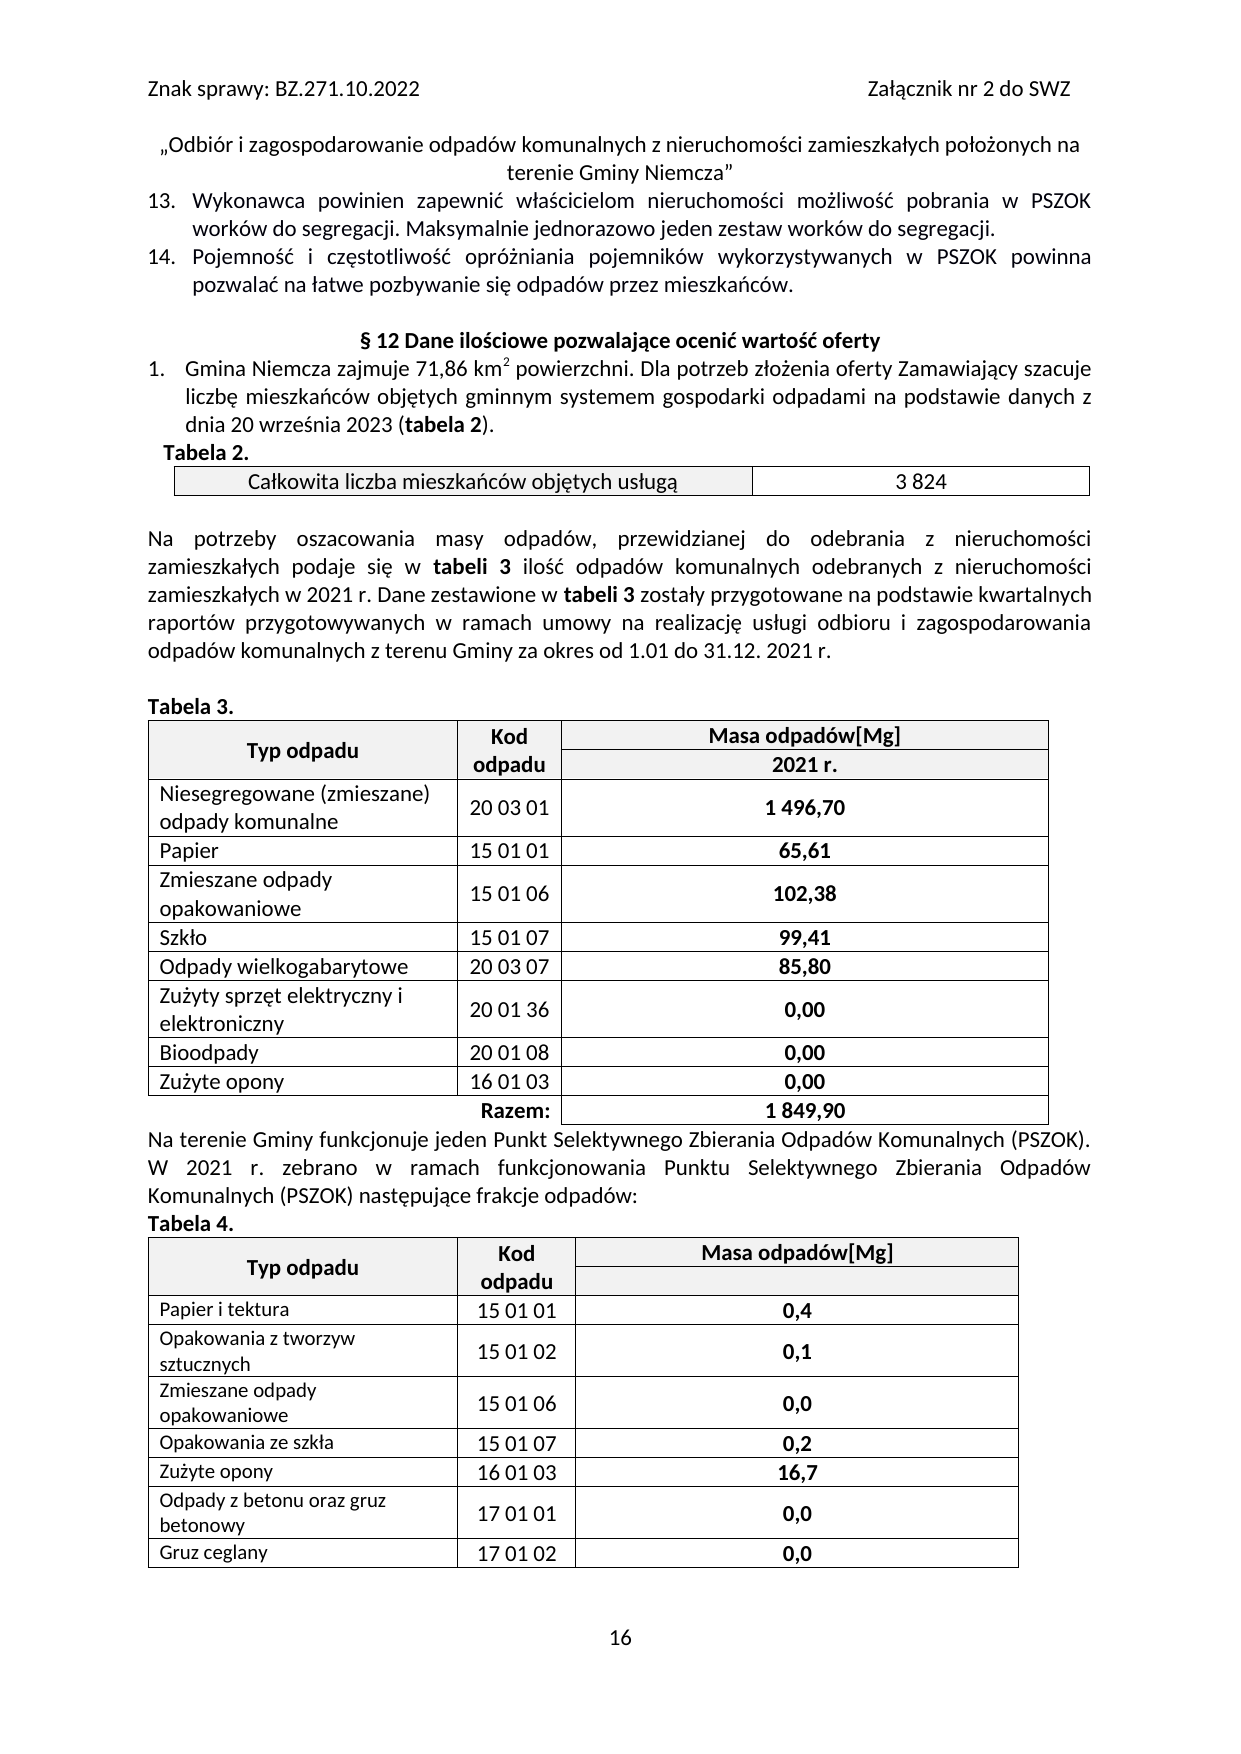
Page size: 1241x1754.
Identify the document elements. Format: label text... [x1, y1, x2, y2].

table_cell 15 01 02 [458, 1325, 575, 1376]
table_header 3 824 [753, 467, 1089, 495]
table_cell Zmieszane odpady opakowaniowe [149, 1377, 457, 1428]
table_cell 15 01 06 [458, 866, 561, 922]
table_cell 0,00 [562, 981, 1048, 1037]
table_cell Bioodpady [149, 1038, 457, 1066]
table_cell 0,00 [562, 1038, 1048, 1066]
list Gmina Niemcza zajmuje 71,86 km2 powierzchni. Dla potrzeb złożenia oferty Zamawiający szacuje liczbę mieszkańców objętych gminnym systemem gospodarki odpadami na podstawie danych z dnia 20 września 2023 (tabela 2). [148, 354, 1093, 438]
table_cell 85,80 [562, 952, 1048, 980]
table_cell 15 01 07 [458, 923, 561, 951]
table_cell 0,0 [576, 1377, 1018, 1428]
table_cell Odpady z betonu oraz gruz betonowy [149, 1487, 457, 1538]
table_header Całkowita liczba mieszkańców objętych usługą [175, 467, 752, 495]
table_cell 0,1 [576, 1325, 1018, 1376]
list Pojemność i częstotliwość opróżniania pojemników wykorzystywanych w PSZOK powinna pozwalać na łatwe pozbywanie się odpadów przez mieszkańców. [147, 242, 1093, 298]
table_cell 0,2 [576, 1429, 1018, 1457]
table_cell Szkło [149, 923, 457, 951]
text Na terenie Gminy funkcjonuje jeden Punkt Selektywnego Zbierania Odpadów Komunalnych (PSZOK). W 2021 r. zebrano w ramach funkcjonowania Punktu Selektywnego Zbierania Odpadów Komunalnych (PSZOK) następujące frakcje odpadów: [148, 1125, 1093, 1209]
table_cell Razem: [148, 1096, 561, 1124]
table_cell 99,41 [562, 923, 1048, 951]
table_cell 15 01 01 [458, 1296, 575, 1324]
table_cell 16,7 [576, 1458, 1018, 1486]
table_cell 0,00 [562, 1067, 1048, 1095]
text Tabela 2. [148, 438, 1093, 466]
table_cell 20 03 07 [458, 952, 561, 980]
table_cell Zużyte opony [149, 1067, 457, 1095]
text Tabela 3. [148, 692, 1093, 720]
table_cell Zużyte opony [149, 1458, 457, 1486]
table_cell Papier [149, 837, 457, 864]
table_cell 0,0 [576, 1539, 1018, 1567]
table_cell [576, 1267, 1018, 1295]
text Tabela 4. [148, 1209, 1093, 1237]
table_cell 2021 r. [562, 750, 1048, 778]
table_cell 65,61 [562, 837, 1048, 864]
table_cell Opakowania ze szkła [149, 1429, 457, 1457]
table_cell 15 01 01 [458, 837, 561, 864]
table_cell 17 01 01 [458, 1487, 575, 1538]
table_header Masa odpadów[Mg] [576, 1238, 1018, 1266]
table_cell Opakowania z tworzyw sztucznych [149, 1325, 457, 1376]
table_cell Papier i tektura [149, 1296, 457, 1324]
table_header Kod odpadu [458, 721, 561, 778]
table_cell 15 01 07 [458, 1429, 575, 1457]
table_cell 20 01 08 [458, 1038, 561, 1066]
table_cell 0,0 [576, 1487, 1018, 1538]
table_cell Zmieszane odpady opakowaniowe [149, 866, 457, 922]
table_cell 15 01 06 [458, 1377, 575, 1428]
table_cell 17 01 02 [458, 1539, 575, 1567]
table_cell Odpady wielkogabarytowe [149, 952, 457, 980]
table_cell 102,38 [562, 866, 1048, 922]
table_header Masa odpadów[Mg] [562, 721, 1048, 749]
table_header Typ odpadu [149, 1238, 457, 1295]
table_header Kod odpadu [458, 1238, 575, 1295]
table_cell 16 01 03 [458, 1458, 575, 1486]
table_cell 20 01 36 [458, 981, 561, 1037]
table_header Typ odpadu [149, 721, 457, 778]
table_cell Zużyty sprzęt elektryczny i elektroniczny [149, 981, 457, 1037]
table_cell 1 496,70 [562, 780, 1048, 836]
table_cell Niesegregowane (zmieszane) odpady komunalne [149, 780, 457, 836]
list Wykonawca powinien zapewnić właścicielom nieruchomości możliwość pobrania w PSZOK worków do segregacji. Maksymalnie jednorazowo jeden zestaw worków do segregacji. [147, 186, 1093, 242]
table_cell 0,4 [576, 1296, 1018, 1324]
table_cell 16 01 03 [458, 1067, 561, 1095]
table_cell 20 03 01 [458, 780, 561, 836]
table_cell 1 849,90 [562, 1096, 1048, 1124]
text Na potrzeby oszacowania masy odpadów, przewidzianej do odebrania z nieruchomości zamieszkałych podaje się w tabeli 3 ilość odpadów komunalnych odebranych z nieruchomości zamieszkałych w 2021 r. Dane zestawione w tabeli 3 zostały przygotowane na podstawie kwartalnych raportów przygotowywanych w ramach umowy na realizację usługi odbioru i zagospodarowania odpadów komunalnych z terenu Gminy za okres od 1.01 do 31.12. 2021 r. [148, 496, 1093, 664]
text § 12 Dane ilościowe pozwalające ocenić wartość oferty [148, 326, 1093, 354]
table_cell Gruz ceglany [149, 1539, 457, 1567]
